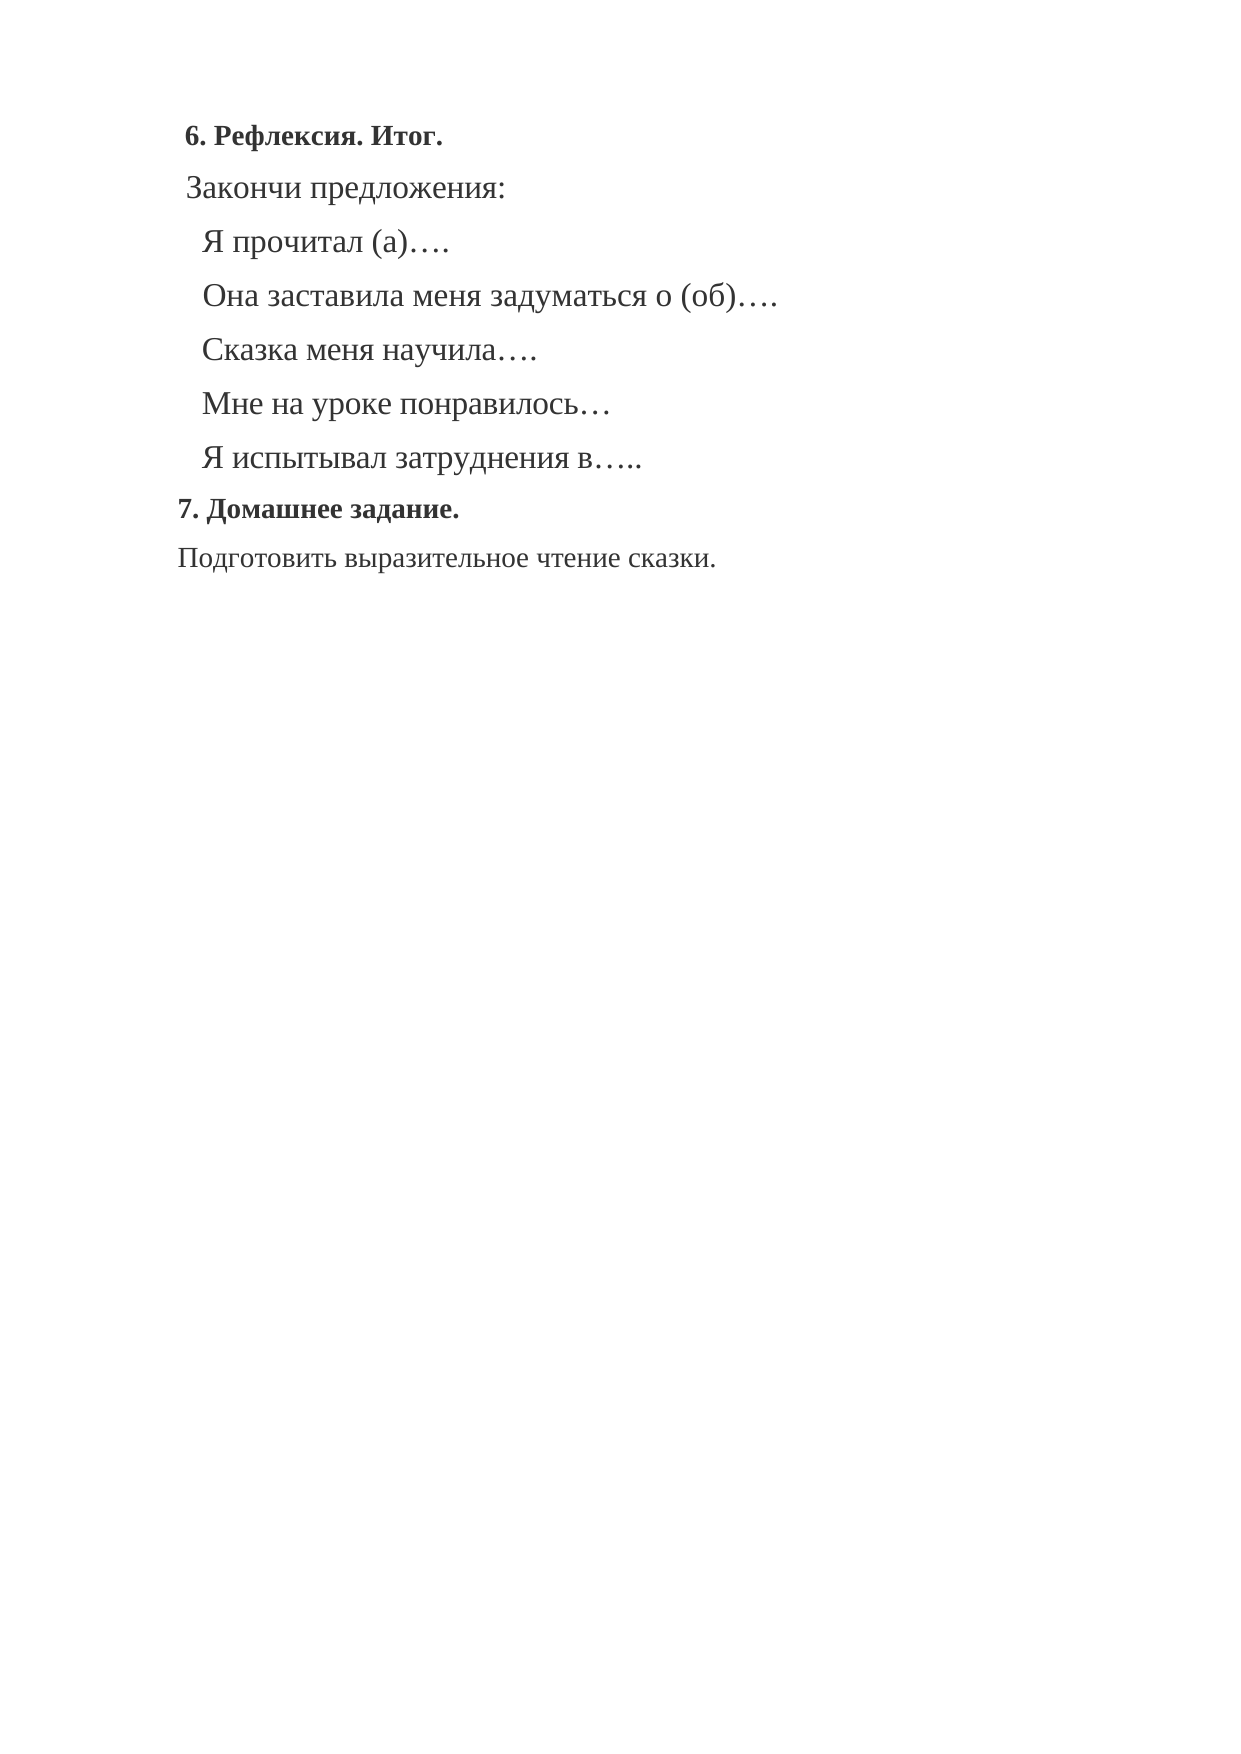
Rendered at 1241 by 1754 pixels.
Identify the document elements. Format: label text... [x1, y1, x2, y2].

text 6. Рефлексия. Итог. [177, 118, 1152, 152]
text Мне на уроке понравилось… [177, 383, 1152, 421]
text Сказка меня научила…. [177, 329, 1152, 367]
text 7. Домашнее задание. [177, 491, 1152, 524]
text Подготовить выразительное чтение сказки. [177, 540, 1152, 574]
text Закончи предложения: [177, 167, 1152, 206]
text Я испытывал затруднения в….. [177, 437, 1152, 475]
text Она заставила меня задуматься о (об)…. [177, 275, 1152, 313]
text Я прочитал (а)…. [177, 221, 1152, 259]
